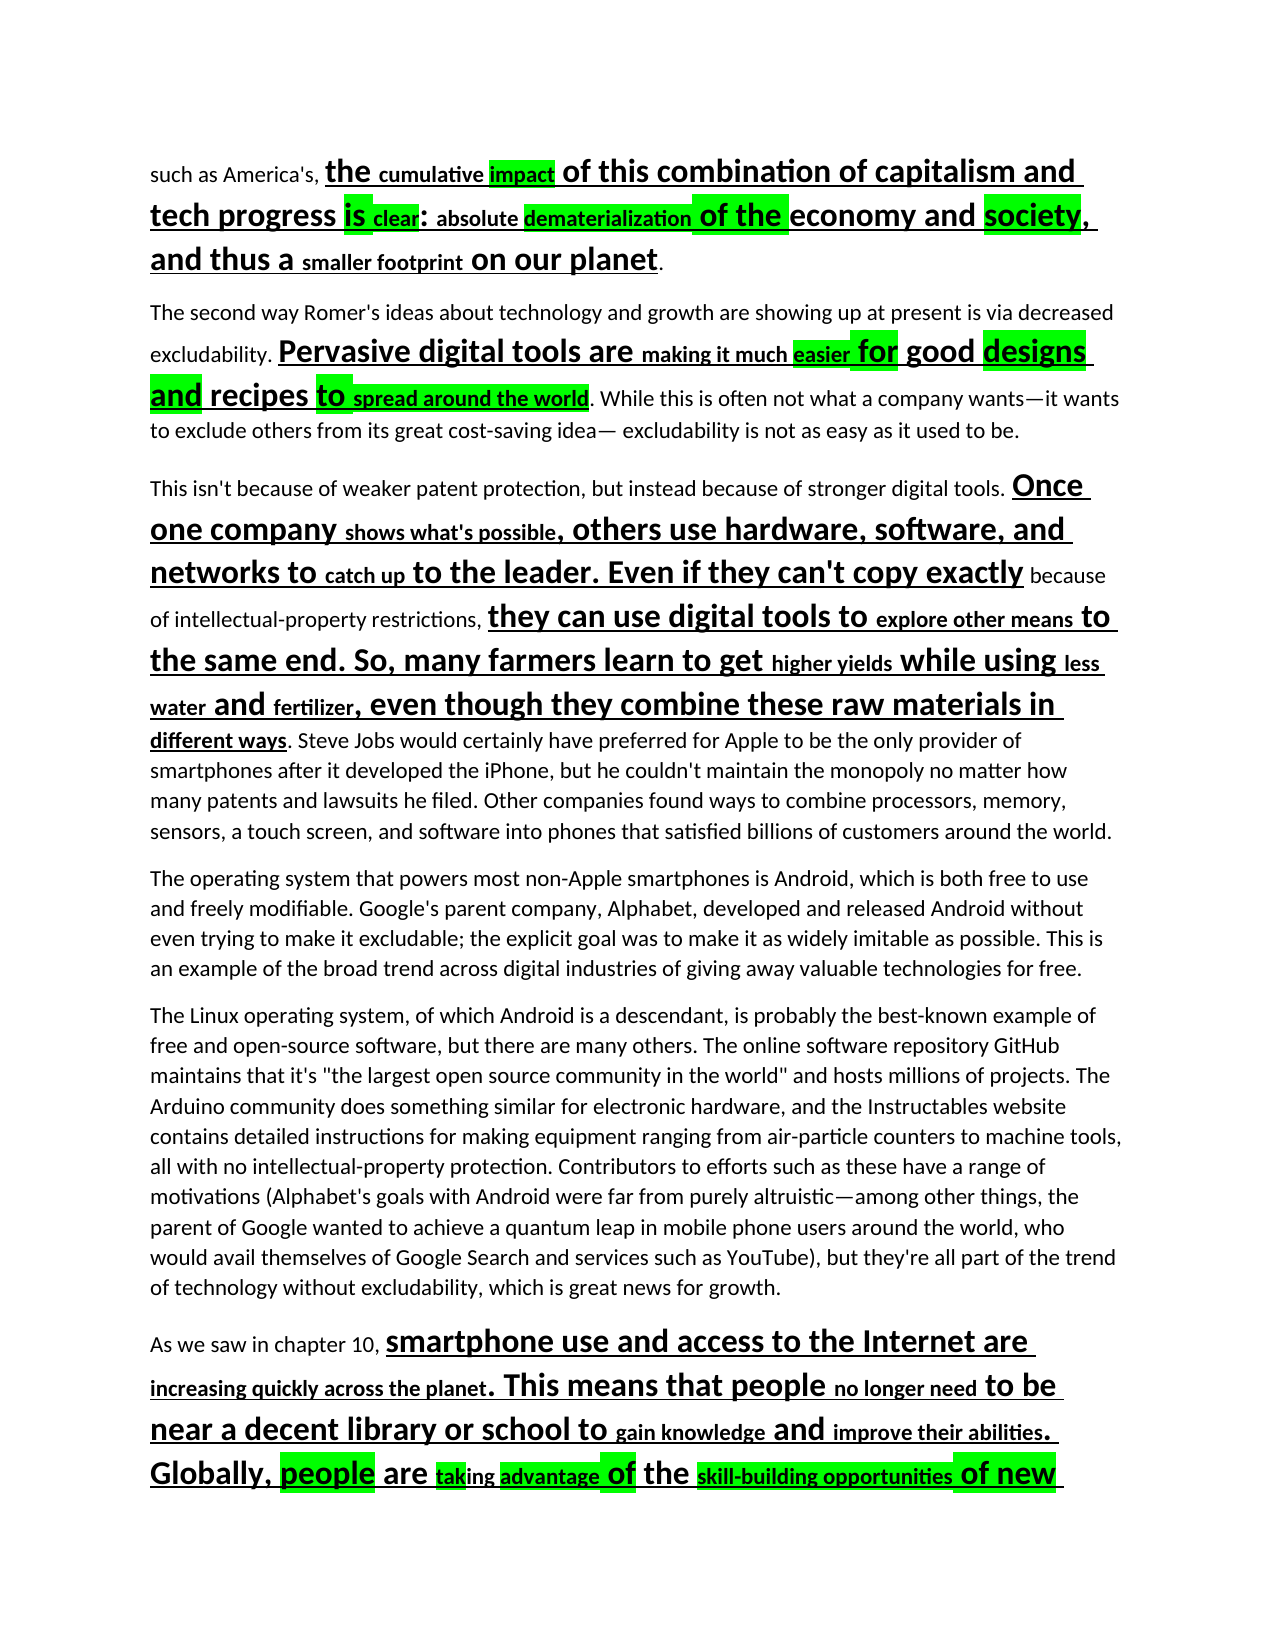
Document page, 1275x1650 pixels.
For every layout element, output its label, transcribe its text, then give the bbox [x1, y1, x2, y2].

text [150, 1320, 1125, 1493]
text The operating system that powers most non-Apple smartphones is Android, which is both free to use and freely modifiable. Google's parent company, Alphabet, developed and released Android without even trying to make it excludable; the explicit goal was to make it as widely imitable as possible. This is an example of the broad trend across digital industries of giving away valuable technologies for free. [150, 864, 1125, 982]
text This isn't because of weaker patent protection, but instead because of stronger digital tools. Once one company shows what's possible, others use hardware, software, and networks to catch up to the leader. Even if they can't copy exactly because of intellectual-property restrictions, they can use digital tools to explore other means to the same end. So, many farmers learn to get higher yields while using less water and fertilizer, even though they combine these raw materials in different ways. Steve Jobs would certainly have preferred for Apple to be the only provider of smartphones after it developed the iPhone, but he couldn't maintain the monopoly no matter how many patents and lawsuits he filed. Other companies found ways to combine processors, memory, sensors, a touch screen, and software into phones that satisfied billions of customers around the world. [150, 463, 1125, 845]
text The Linux operating system, of which Android is a descendant, is probably the best-known example of free and open-source software, but there are many others. The online software repository GitHub maintains that it's "the largest open source community in the world" and hosts millions of projects. The Arduino community does something similar for electronic hardware, and the Instructables website contains detailed instructions for making equipment ranging from air-particle counters to machine tools, all with no intellectual-property protection. Contributors to efforts such as these have a range of motivations (Alphabet's goals with Android were far from purely altruistic—among other things, the parent of Google wanted to achieve a quantum leap in mobile phone users around the world, who would avail themselves of Google Search and services such as YouTube), but they're all part of the trend of technology without excludability, which is great news for growth. [150, 1001, 1125, 1301]
text The second way Romer's ideas about technology and growth are showing up at present is via decreased excludability. Pervasive digital tools are making it much easier for good designs and recipes to spread around the world. While this is often not what a company wants—it wants to exclude others from its great cost-saving idea— excludability is not as easy as it used to be. [150, 298, 1125, 445]
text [150, 150, 1125, 279]
